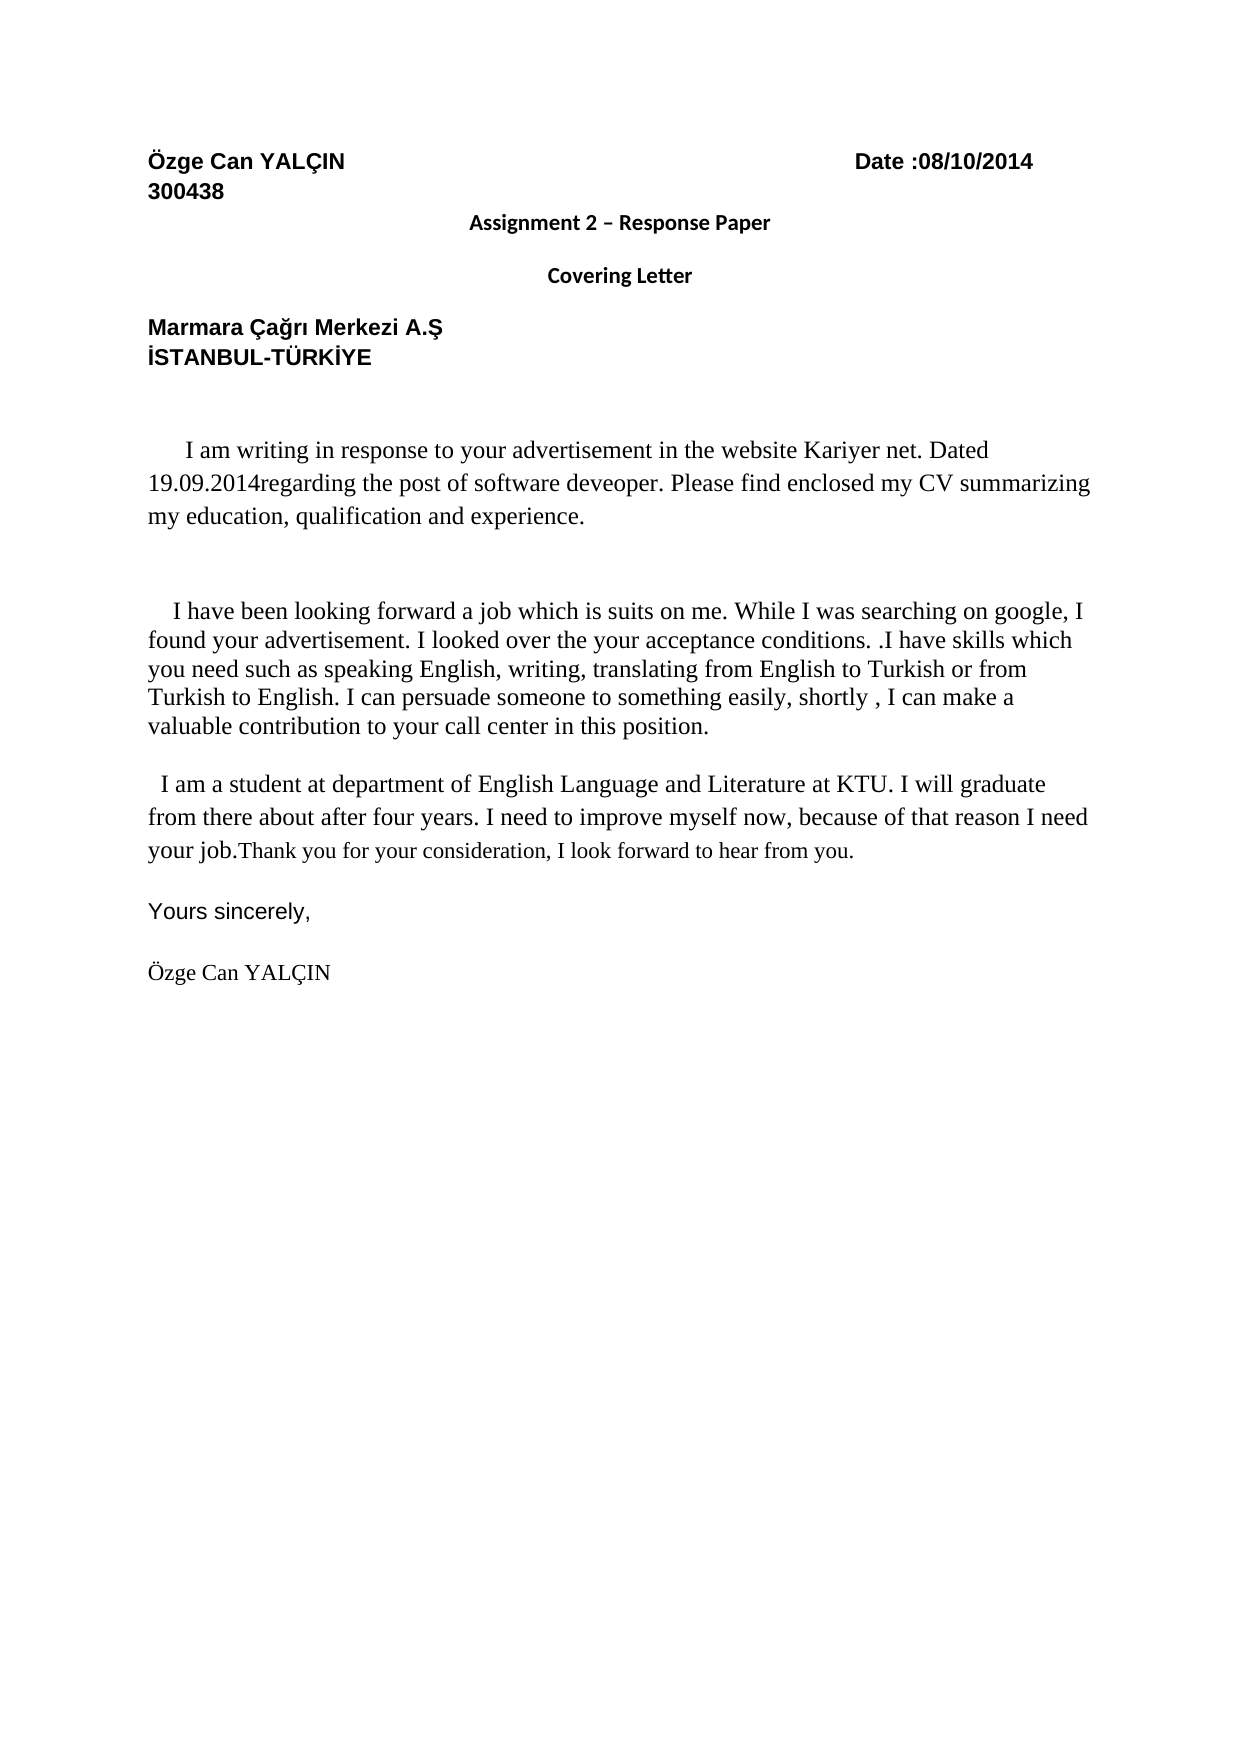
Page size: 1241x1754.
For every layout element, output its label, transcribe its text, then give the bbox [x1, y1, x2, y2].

text Özge Can YALÇIN [148, 959, 1093, 985]
text Covering Letter [148, 261, 1093, 289]
text I am a student at department of English Language and Literature at KTU. I will graduate from there about after four years. I need to improve myself now, because of that reason I need your job.Thank you for your consideration, I look forward to hear from you. [148, 769, 1093, 864]
text I have been looking forward a job which is suits on me. While I was searching on google, I found your advertisement. I looked over the your acceptance conditions. .I have skills which you need such as speaking English, writing, translating from English to Turkish or from Turkish to English. I can persuade someone to something easily, shortly , I can make a valuable contribution to your call center in this position. [148, 596, 1093, 740]
text I am writing in response to your advertisement in the website Kariyer net. Dated 19.09.2014regarding the post of software deveoper. Please find enclosed my CV summarizing my education, qualification and experience. [148, 435, 1093, 530]
text Marmara Çağrı Merkezi A.Ş [148, 314, 1093, 340]
text Yours sincerely, [148, 898, 1093, 925]
text Özge Can YALÇIN Date :08/10/2014 [148, 148, 1093, 174]
text Assignment 2 – Response Paper [148, 208, 1093, 236]
text 300438 [148, 178, 1093, 204]
text İSTANBUL-TÜRKİYE [148, 344, 1093, 371]
